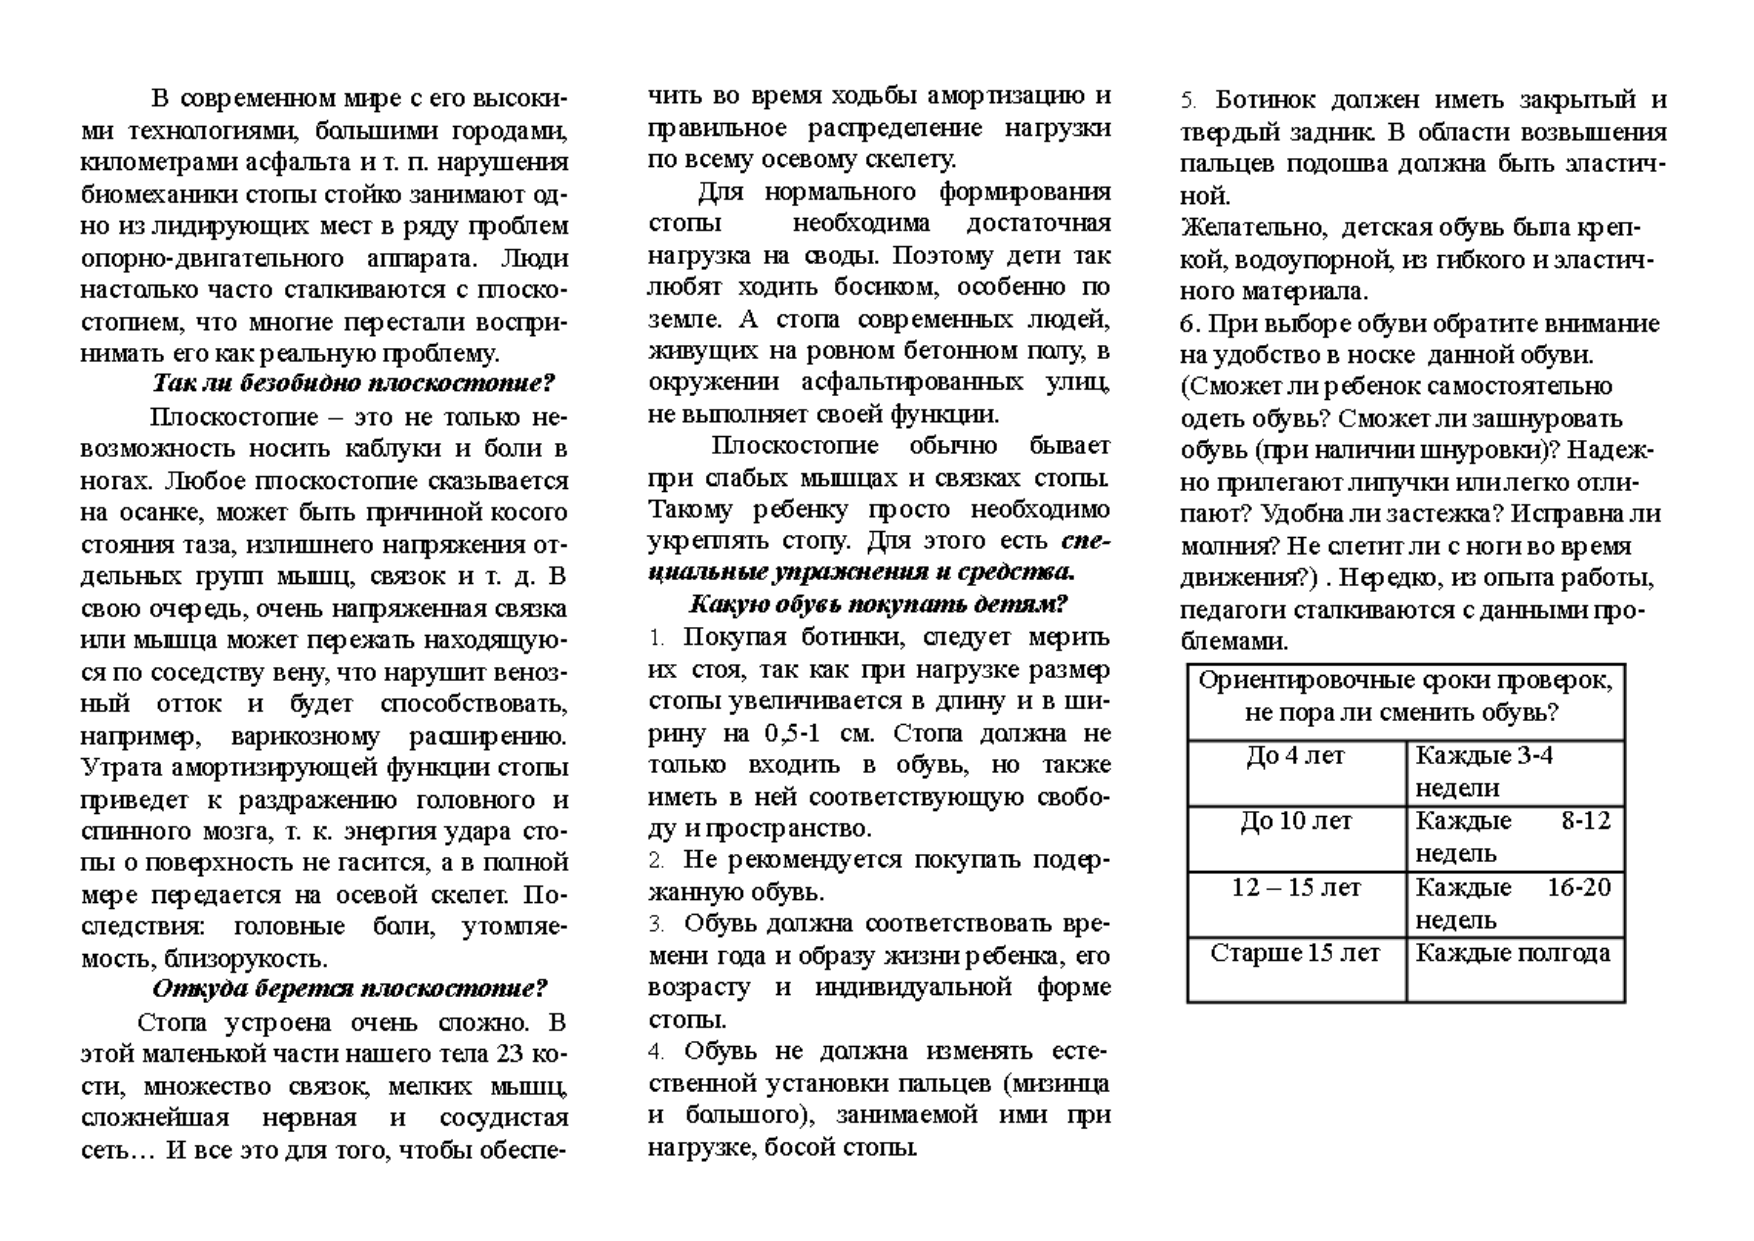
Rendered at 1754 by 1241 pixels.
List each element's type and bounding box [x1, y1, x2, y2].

picture [75, 75, 1670, 1166]
